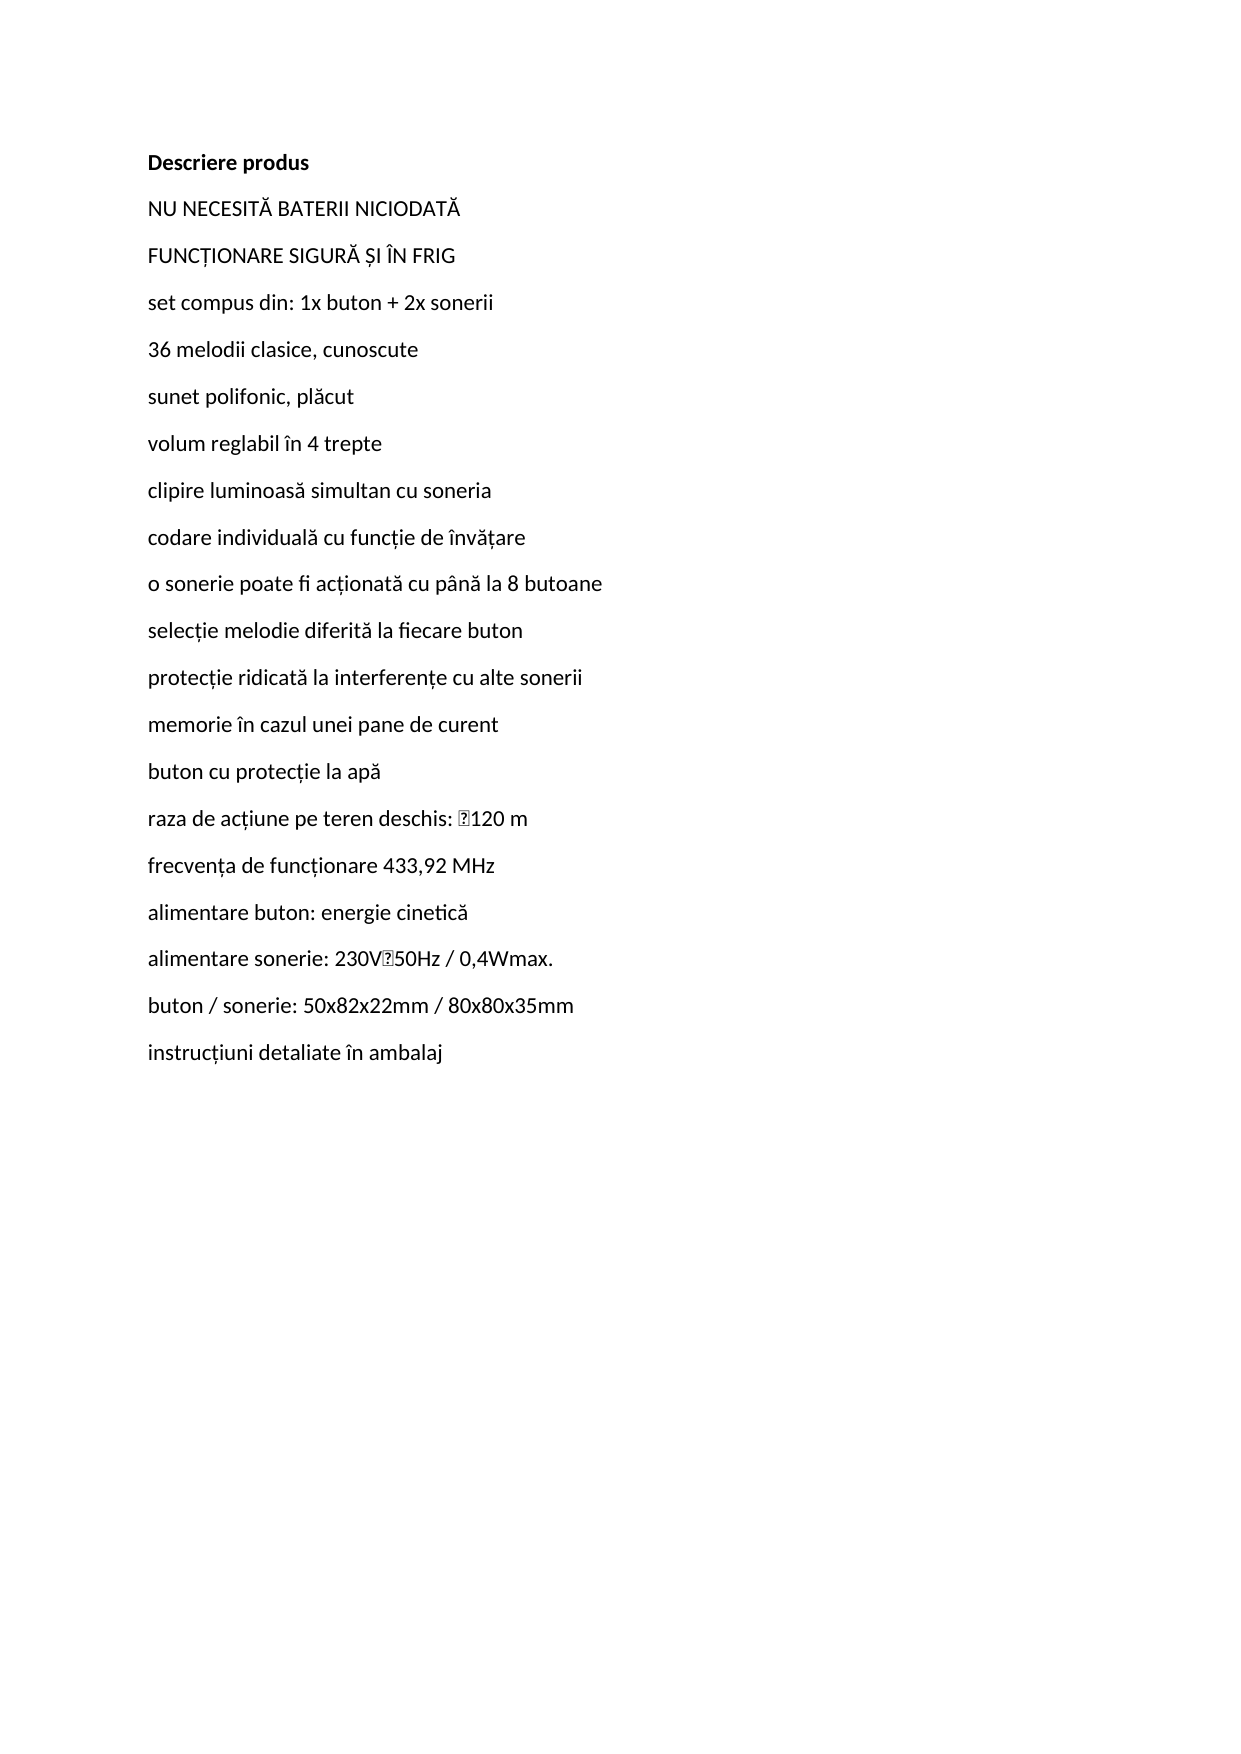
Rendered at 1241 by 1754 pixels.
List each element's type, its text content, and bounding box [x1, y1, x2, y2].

text codare individuală cu funcție de învățare [148, 523, 1093, 551]
text Descriere produs [148, 148, 1093, 176]
text buton cu protecție la apă [148, 757, 1093, 785]
text buton / sonerie: 50x82x22mm / 80x80x35mm [148, 991, 1093, 1019]
text instrucțiuni detaliate în ambalaj [148, 1038, 1093, 1066]
text raza de acțiune pe teren deschis: 120 m [148, 804, 1093, 832]
text NU NECESITĂ BATERII NICIODATĂ [148, 194, 1093, 222]
text volum reglabil în 4 trepte [148, 429, 1093, 457]
text clipire luminoasă simultan cu soneria [148, 476, 1093, 504]
text memorie în cazul unei pane de curent [148, 710, 1093, 738]
text frecvența de funcționare 433,92 MHz [148, 851, 1093, 879]
text alimentare buton: energie cinetică [148, 898, 1093, 926]
text protecție ridicată la interferențe cu alte sonerii [148, 663, 1093, 691]
text alimentare sonerie: 230V50Hz / 0,4Wmax. [148, 944, 1093, 972]
text selecție melodie diferită la fiecare buton [148, 616, 1093, 644]
text 36 melodii clasice, cunoscute [148, 335, 1093, 363]
text set compus din: 1x buton + 2x sonerii [148, 288, 1093, 316]
text o sonerie poate fi acționată cu până la 8 butoane [148, 569, 1093, 597]
text FUNCȚIONARE SIGURĂ ȘI ÎN FRIG [148, 241, 1093, 269]
text sunet polifonic, plăcut [148, 382, 1093, 410]
